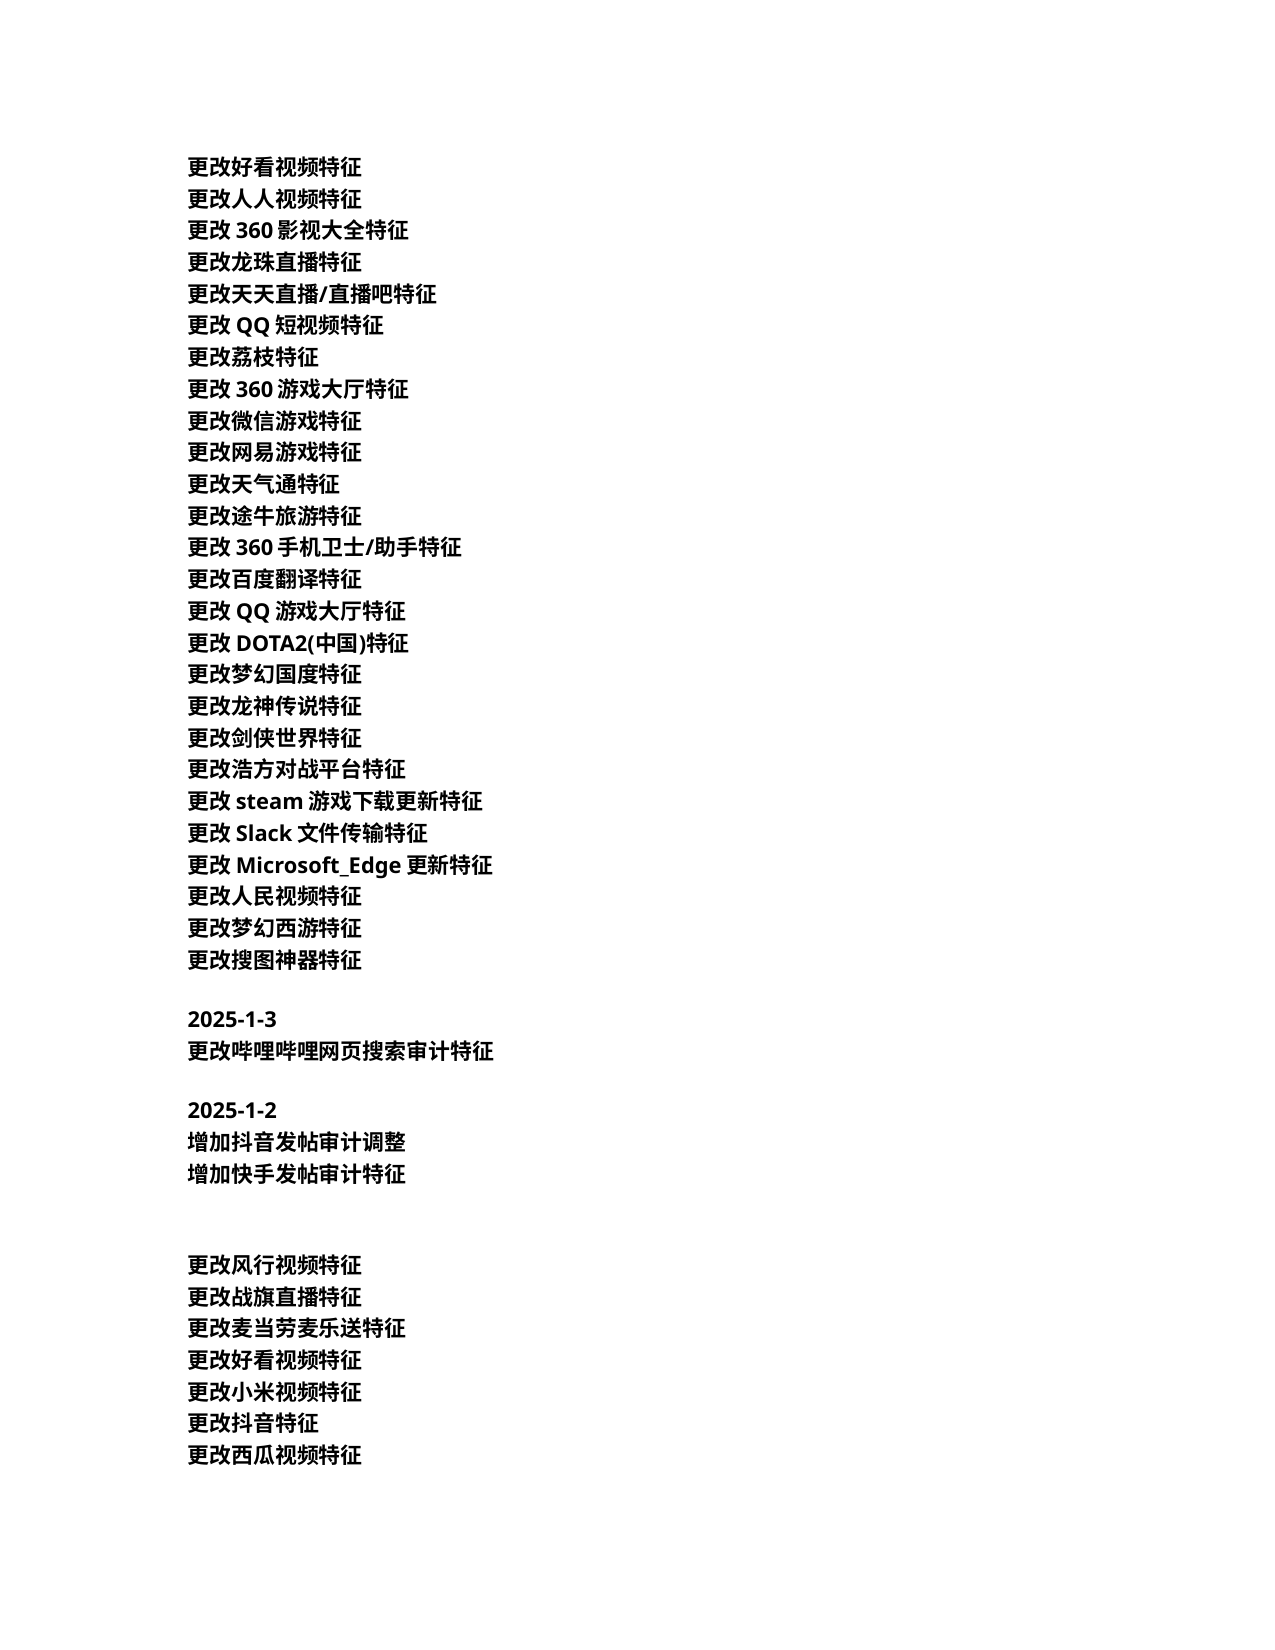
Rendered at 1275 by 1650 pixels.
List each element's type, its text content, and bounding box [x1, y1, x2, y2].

text 更改荔枝特征 [187, 340, 1087, 372]
text 更改人人视频特征 [187, 182, 1087, 213]
text 更改QQ短视频特征 [187, 308, 1087, 340]
text 更改麦当劳麦乐送特征 [187, 1311, 1087, 1343]
text 更改战旗直播特征 [187, 1280, 1087, 1311]
text 2025-1-2 [187, 1095, 1087, 1125]
text 增加抖音发帖审计调整 [187, 1125, 1087, 1157]
text 更改剑侠世界特征 [187, 721, 1087, 752]
text 更改steam游戏下载更新特征 [187, 784, 1087, 816]
text 更改搜图神器特征 [187, 943, 1087, 974]
text 更改西瓜视频特征 [187, 1438, 1087, 1470]
text 更改360游戏大厅特征 [187, 372, 1087, 404]
text 更改风行视频特征 [187, 1248, 1087, 1280]
text 2025-1-3 [187, 1004, 1087, 1034]
text 更改途牛旅游特征 [187, 499, 1087, 530]
text 更改浩方对战平台特征 [187, 752, 1087, 784]
text 更改百度翻译特征 [187, 562, 1087, 594]
text 更改天气通特征 [187, 467, 1087, 499]
text 更改好看视频特征 [187, 1343, 1087, 1375]
text 更改梦幻国度特征 [187, 657, 1087, 689]
text 更改人民视频特征 [187, 879, 1087, 911]
text 更改龙珠直播特征 [187, 245, 1087, 277]
text 更改梦幻西游特征 [187, 911, 1087, 943]
text 更改小米视频特征 [187, 1375, 1087, 1406]
text 更改DOTA2(中国)特征 [187, 626, 1087, 657]
text 更改天天直播/直播吧特征 [187, 277, 1087, 308]
text 更改好看视频特征 [187, 150, 1087, 182]
text 更改抖音特征 [187, 1406, 1087, 1438]
text 更改微信游戏特征 [187, 404, 1087, 435]
text 增加快手发帖审计特征 [187, 1157, 1087, 1188]
text 更改哔哩哔哩网页搜索审计特征 [187, 1034, 1087, 1066]
text 更改网易游戏特征 [187, 435, 1087, 467]
text 更改Slack文件传输特征 [187, 816, 1087, 848]
text 更改360影视大全特征 [187, 213, 1087, 245]
text 更改QQ游戏大厅特征 [187, 594, 1087, 626]
text 更改龙神传说特征 [187, 689, 1087, 721]
text 更改Microsoft_Edge更新特征 [187, 848, 1087, 879]
text 更改360手机卫士/助手特征 [187, 530, 1087, 562]
